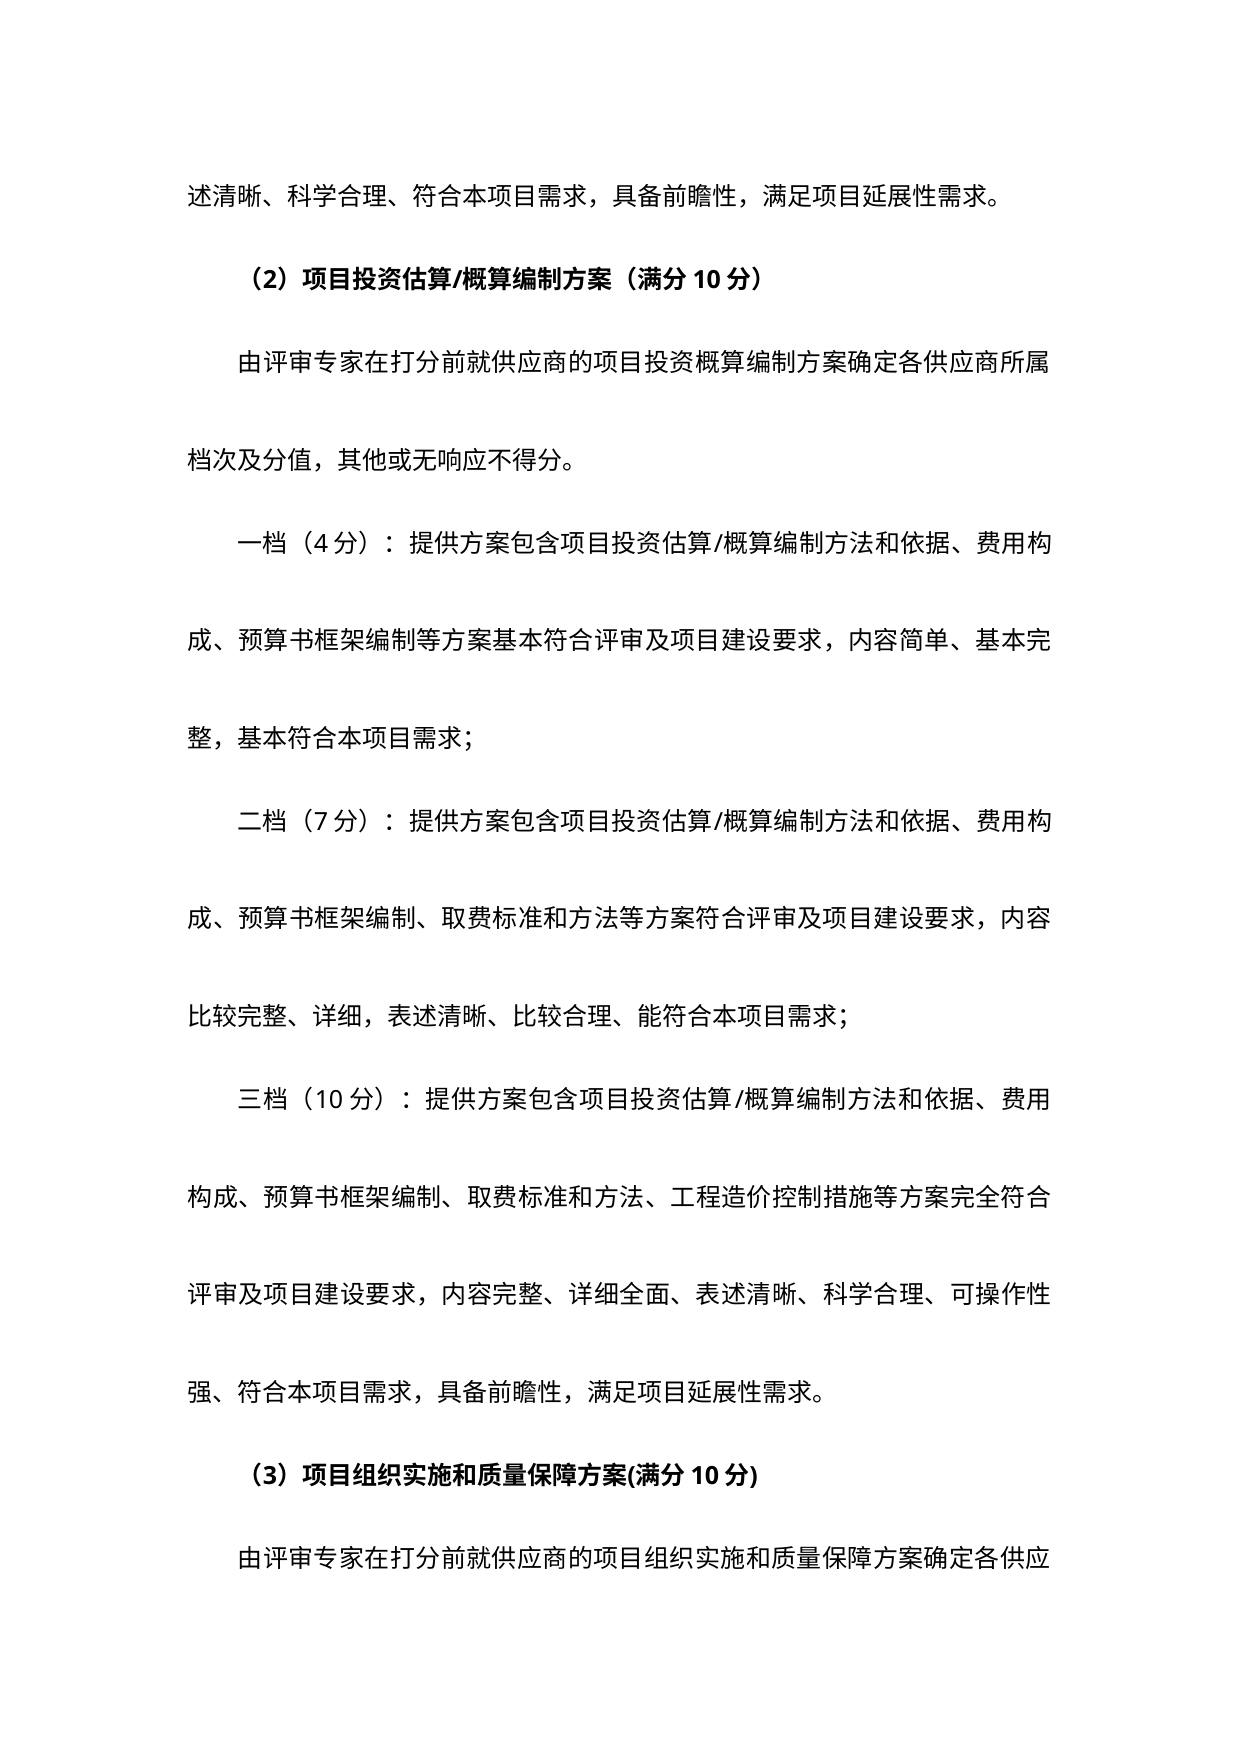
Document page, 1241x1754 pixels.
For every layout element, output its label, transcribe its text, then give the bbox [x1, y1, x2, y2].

text 二档（7分）：提供方案包含项目投资估算/概算编制方法和依据、费用构成、预算书框架编制、取费标准和方法等方案符合评审及项目建设要求，内容比较完整、详细，表述清晰、比较合理、能符合本项目需求； [187, 787, 1053, 1047]
text （2）项目投资估算/概算编制方案（满分10分） [187, 245, 1053, 310]
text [187, 162, 1053, 227]
text 一档（4分）：提供方案包含项目投资估算/概算编制方法和依据、费用构成、预算书框架编制等方案基本符合评审及项目建设要求，内容简单、基本完整，基本符合本项目需求； [187, 509, 1053, 769]
text 由评审专家在打分前就供应商的项目投资概算编制方案确定各供应商所属档次及分值，其他或无响应不得分。 [187, 328, 1053, 491]
text 三档（10分）：提供方案包含项目投资估算/概算编制方法和依据、费用构成、预算书框架编制、取费标准和方法、工程造价控制措施等方案完全符合评审及项目建设要求，内容完整、详细全面、表述清晰、科学合理、可操作性强、符合本项目需求，具备前瞻性，满足项目延展性需求。 [187, 1065, 1053, 1423]
text （3）项目组织实施和质量保障方案(满分10分) [187, 1441, 1053, 1506]
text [187, 1524, 1053, 1589]
